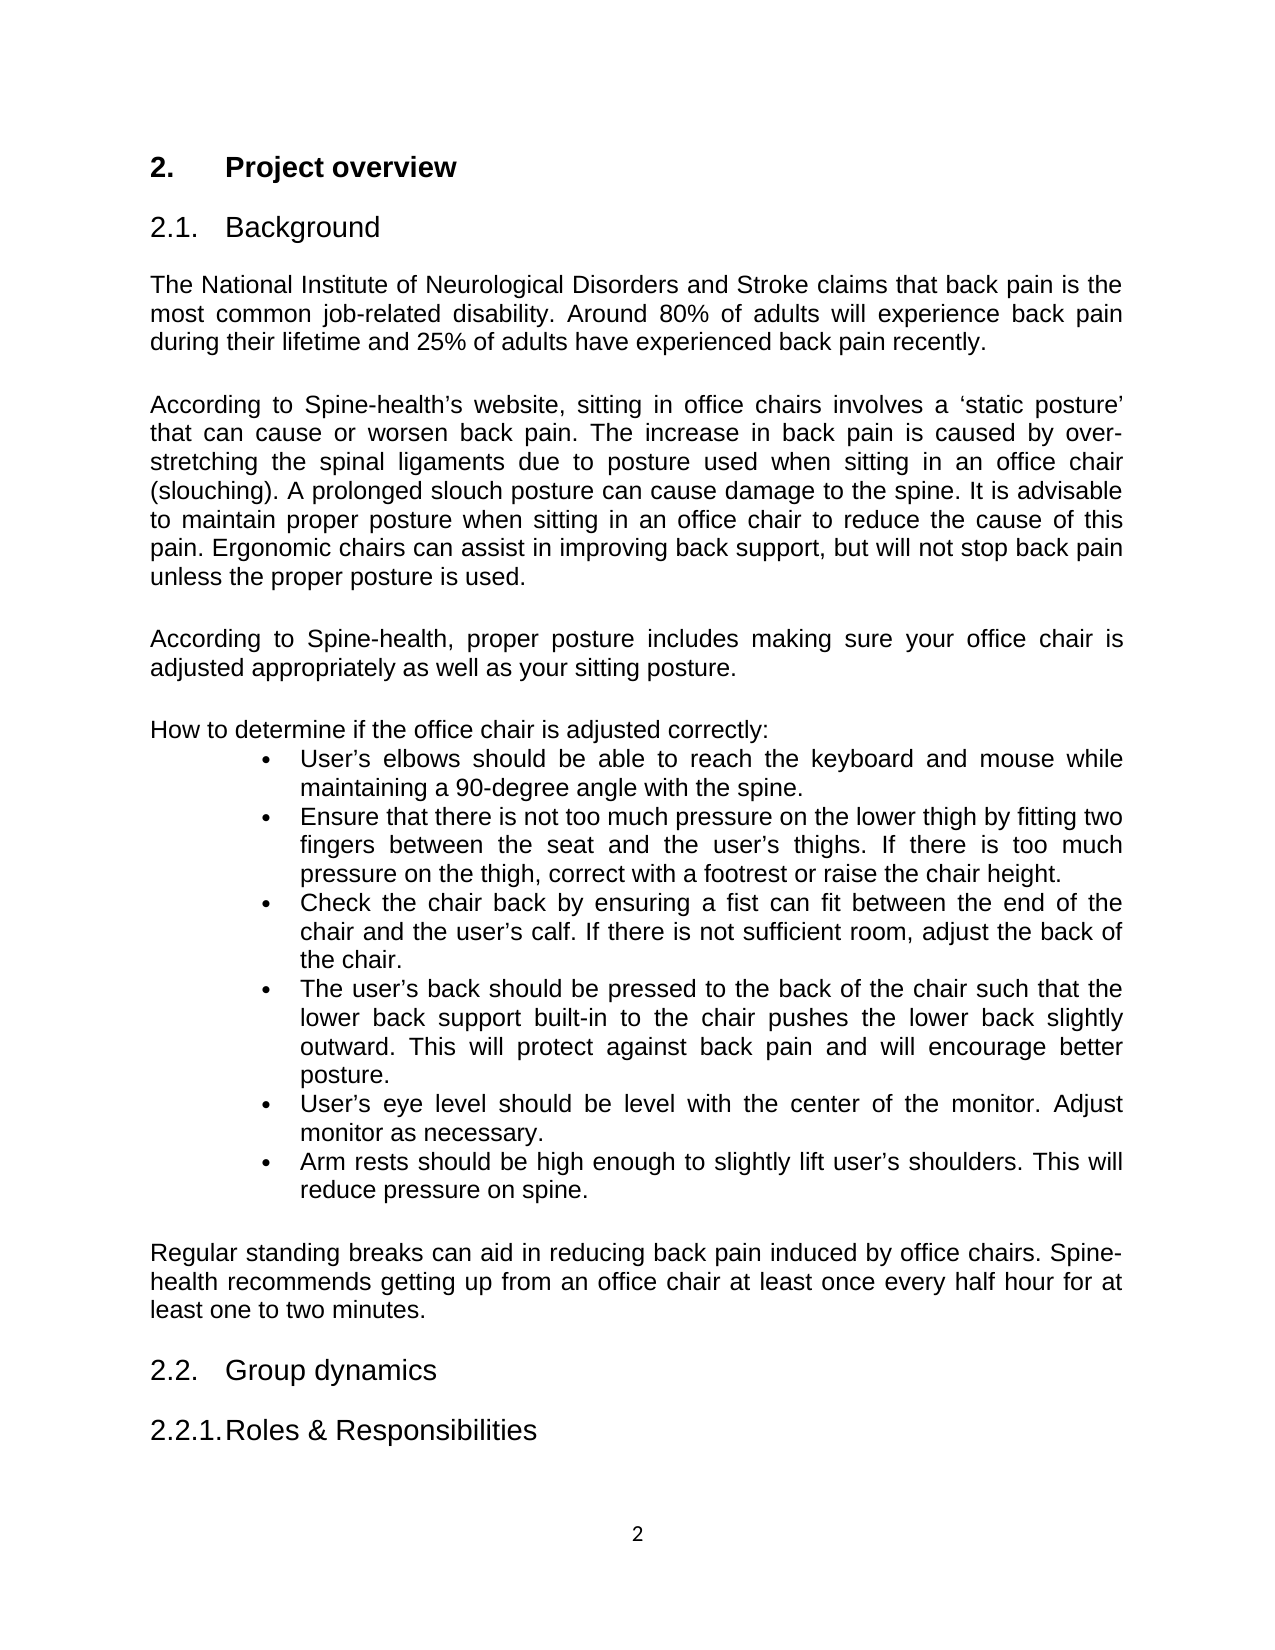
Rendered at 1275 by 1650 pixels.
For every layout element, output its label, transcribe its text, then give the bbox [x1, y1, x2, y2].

list Arm rests should be high enough to slightly lift user’s shoulders. This will reduce pressure on spine. [262, 1147, 1125, 1204]
list User’s eye level should be level with the center of the monitor. Adjust monitor as necessary. [262, 1089, 1125, 1147]
text According to Spine-health, proper posture includes making sure your office chair is adjusted appropriately as well as your sitting posture. [150, 624, 1125, 682]
subtitle Roles & Responsibilities [150, 1413, 1125, 1446]
list User’s elbows should be able to reach the keyboard and mouse while maintaining a 90-degree angle with the spine. [262, 744, 1125, 802]
text The National Institute of Neurological Disorders and Stroke claims that back pain is the most common job-related disability. Around 80% of adults will experience back pain during their lifetime and 25% of adults have experienced back pain recently. [150, 270, 1125, 356]
subtitle Project overview [150, 150, 1125, 183]
list The user’s back should be pressed to the back of the chair such that the lower back support built-in to the chair pushes the lower back slightly outward. This will protect against back pain and will encourage better posture. [262, 974, 1125, 1089]
list Ensure that there is not too much pressure on the lower thigh by fitting two fingers between the seat and the user’s thighs. If there is too much pressure on the thigh, correct with a footrest or raise the chair height. [262, 802, 1125, 888]
subtitle Group dynamics [150, 1353, 1125, 1386]
text According to Spine-health’s website, sitting in office chairs involves a ‘static posture’ that can cause or worsen back pain. The increase in back pain is caused by over-stretching the spinal ligaments due to posture used when sitting in an office chair (slouching). A prolonged slouch posture can cause damage to the spine. It is advisable to maintain proper posture when sitting in an office chair to reduce the cause of this pain. Ergonomic chairs can assist in improving back support, but will not stop back pain unless the proper posture is used. [150, 389, 1125, 591]
list Check the chair back by ensuring a fist can fit between the end of the chair and the user’s calf. If there is not sufficient room, adjust the back of the chair. [262, 888, 1125, 974]
text Regular standing breaks can aid in reducing back pain induced by office chairs. Spine-health recommends getting up from an office chair at least once every half hour for at least one to two minutes. [150, 1238, 1125, 1324]
text How to determine if the office chair is adjusted correctly: [150, 715, 1125, 744]
subtitle Background [150, 210, 1125, 243]
